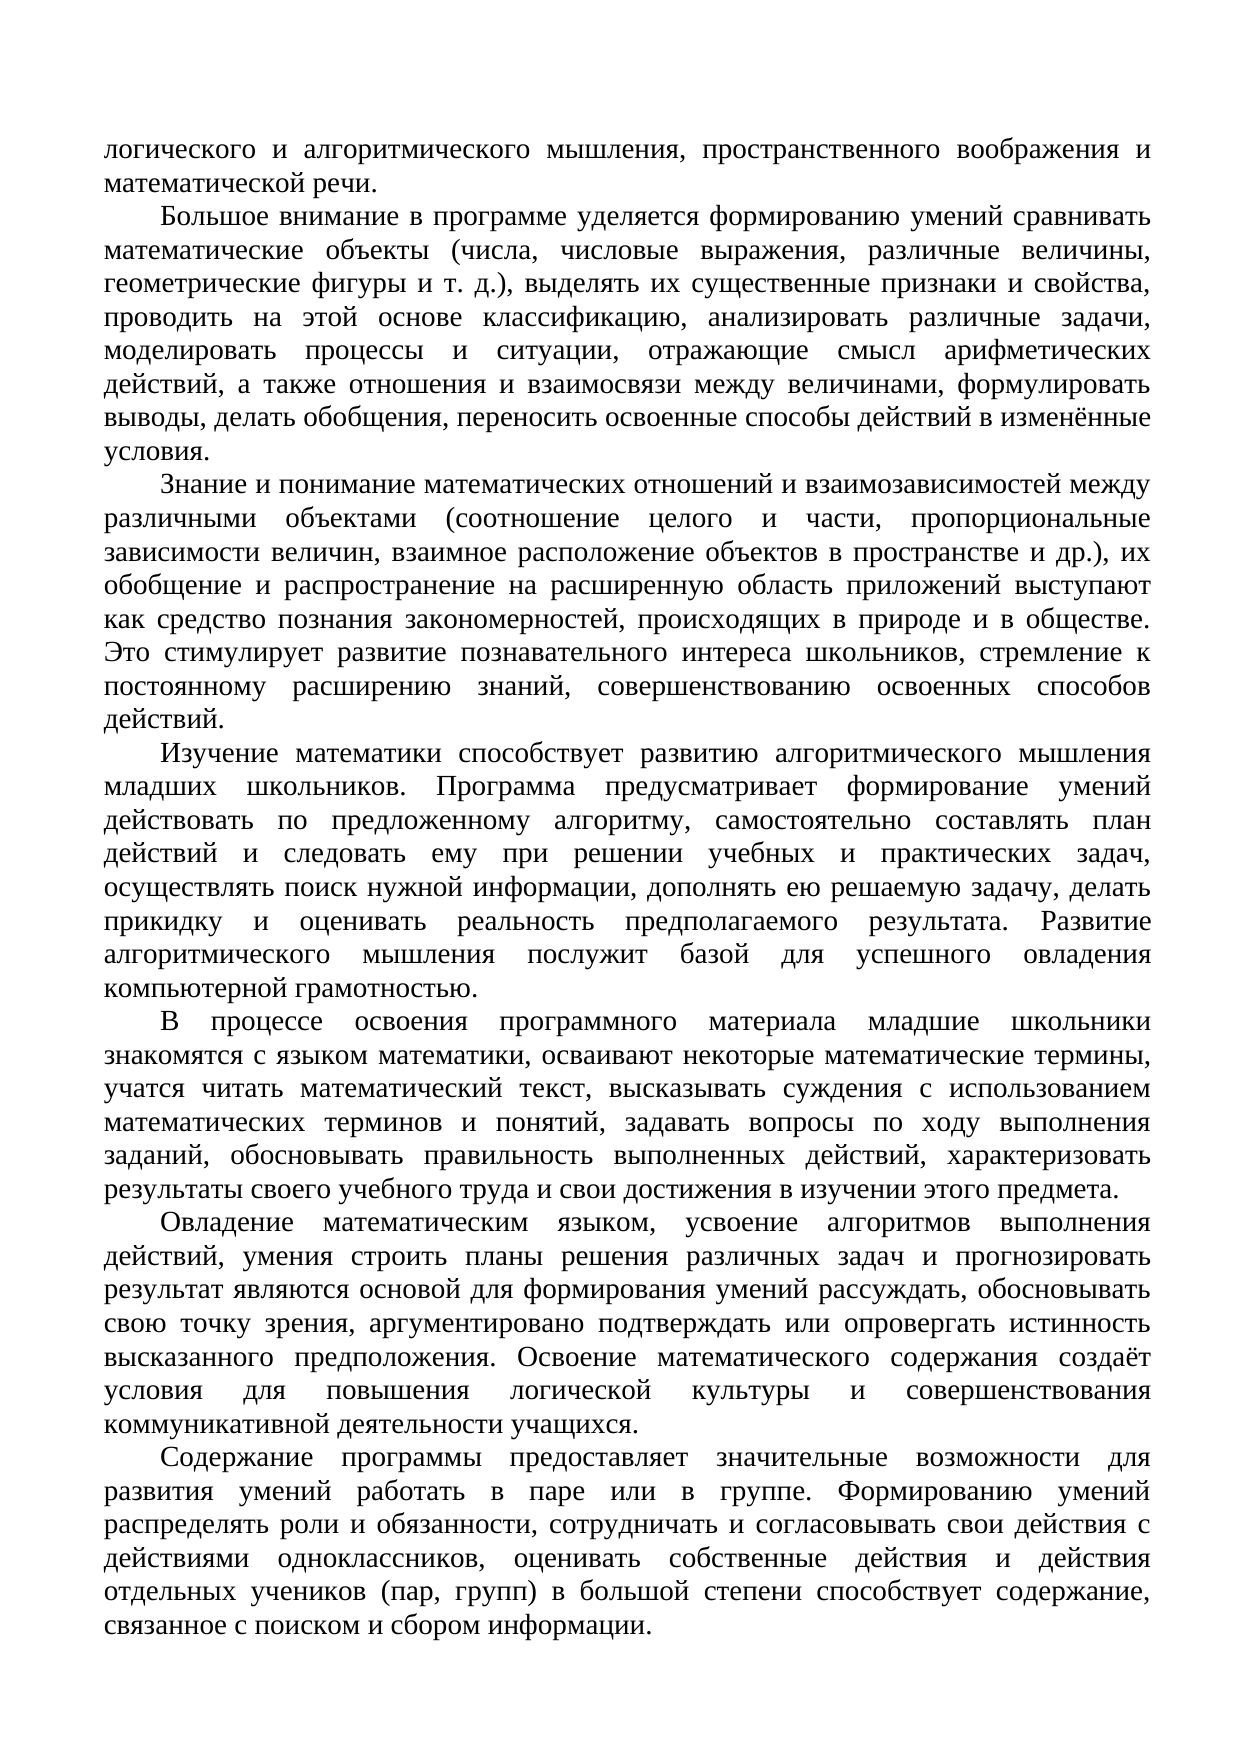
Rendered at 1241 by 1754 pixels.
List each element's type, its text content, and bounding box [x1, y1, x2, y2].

text Большое внимание в программе уделяется формированию умений сравнивать математические объекты (числа, числовые выражения, различные величины, геометрические фигуры и т. д.), выделять их существенные признаки и свойства, проводить на этой основе классификацию, анализировать различные задачи, моделировать процессы и ситуации, отражающие смысл арифметических действий, а также отношения и взаимосвязи между величинами, формулировать выводы, делать обобщения, переносить освоенные способы действий в изменённые условия. [103, 198, 1152, 467]
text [103, 131, 1152, 198]
text Содержание программы предоставляет значительные возможности для развития умений работать в паре или в группе. Формированию умений распределять роли и обязанности, сотрудничать и согласовывать свои действия с действиями одноклассников, оценивать собственные действия и действия отдельных учеников (пар, групп) в большой степени способствует содержание, связанное с поиском и сбором информации. [103, 1439, 1152, 1641]
text Овладение математическим языком, усвоение алгоритмов выполнения действий, умения строить планы решения различных задач и прогнозировать результат являются основой для формирования умений рассуждать, обосновывать свою точку зрения, аргументировано подтверждать или опровергать истинность высказанного предположения. Освоение математического содержания создаёт условия для повышения логической культуры и совершенствования коммуникативной деятельности учащихся. [103, 1204, 1152, 1439]
text Знание и понимание математических отношений и взаимозависимостей между различными объектами (соотношение целого и части, пропорциональные зависимости величин, взаимное расположение объектов в пространстве и др.), их обобщение и распространение на расширенную область приложений выступают как средство познания закономерностей, происходящих в природе и в обществе. Это стимулирует развитие познавательного интереса школьников, стремление к постоянному расширению знаний, совершенствованию освоенных способов действий. [103, 467, 1152, 735]
text Изучение математики способствует развитию алгоритмического мышления младших школьников. Программа предусматривает формирование умений действовать по предложенному алгоритму, самостоятельно составлять план действий и следовать ему при решении учебных и практических задач, осуществлять поиск нужной информации, дополнять ею решаемую задачу, делать прикидку и оценивать реальность предполагаемого результата. Развитие алгоритмического мышления послужит базой для успешного овладения компьютерной грамотностью. [103, 735, 1152, 1003]
text В процессе освоения программного материала младшие школьники знакомятся с языком математики, осваивают некоторые математические термины, учатся читать математический текст, высказывать суждения с использованием математических терминов и понятий, задавать вопросы по ходу выполнения заданий, обосновывать правильность выполненных действий, характеризовать результаты своего учебного труда и свои достижения в изучении этого предмета. [103, 1003, 1152, 1204]
